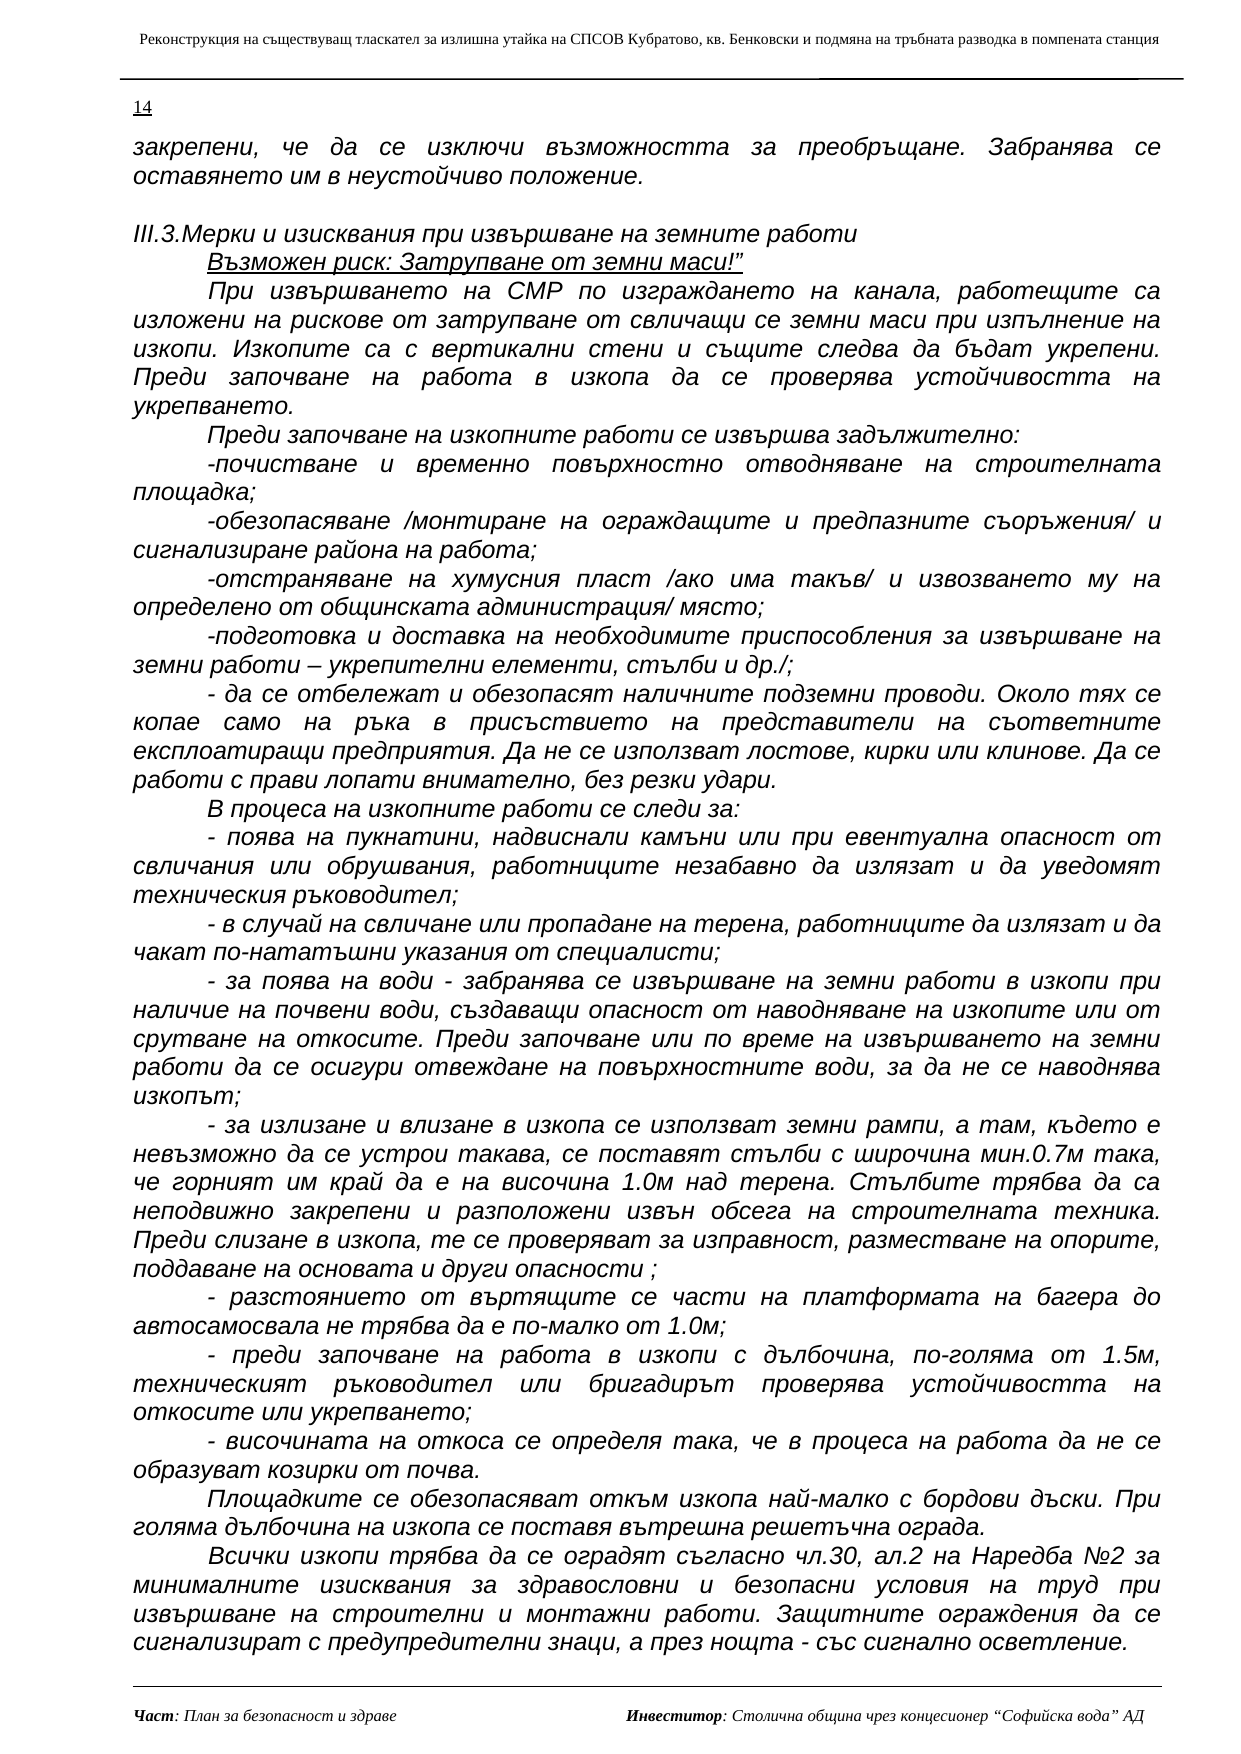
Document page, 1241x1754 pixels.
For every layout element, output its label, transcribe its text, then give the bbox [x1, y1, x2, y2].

text Площадките се обезопасяват откъм изкопа най-малко с бордови дъски. При голяма дълбочина на изкопа се поставя вътрешна решетъчна ограда. [133, 1484, 1162, 1541]
text -почистване и временно повърхностно отводняване на строителната площадка; [133, 449, 1162, 506]
text -подготовка и доставка на необходимите приспособления за извършване на земни работи – укрепителни елементи, стълби и др./; [133, 621, 1162, 679]
text -отстраняване на хумусния пласт /ако има такъв/ и извозването му на определено от общинската администрация/ място; [133, 564, 1162, 621]
text При извършването на СМР по изграждането на канала, работещите са изложени на рискове от затрупване от свличащи се земни маси при изпълнение на изкопи. Изкопите са с вертикални стени и същите следва да бъдат укрепени. Преди започване на работа в изкопа да се проверява устойчивостта на укрепването. [133, 276, 1162, 420]
text ІІІ.3.Мерки и изисквания при извършване на земните работи [133, 219, 1162, 247]
text Всички изкопи трябва да се оградят съгласно чл.30, ал.2 на Наредба №2 за минималните изисквания за здравословни и безопасни условия на труд при извършване на строителни и монтажни работи. Защитните ограждения да се сигнализират с предупредителни знаци, а през нощта - със сигнално осветление. [133, 1541, 1162, 1656]
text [133, 132, 1162, 190]
text -обезопасяване /монтиране на ограждащите и предпазните съоръжения/ и сигнализиране района на работа; [133, 506, 1162, 564]
text - височината на откоса се определя така, че в процеса на работа да не се образуват козирки от почва. [133, 1426, 1162, 1484]
text - в случай на свличане или пропадане на терена, работниците да излязат и да чакат по-нататъшни указания от специалисти; [133, 909, 1162, 966]
text - поява на пукнатини, надвиснали камъни или при евентуална опасност от свличания или обрушвания, работниците незабавно да излязат и да уведомят техническия ръководител; [133, 822, 1162, 909]
text - разстоянието от въртящите се части на платформата на багера до автосамосвала не трябва да е по-малко от 1.0м; [133, 1282, 1162, 1340]
text - за излизане и влизане в изкопа се използват земни рампи, а там, където е невъзможно да се устрои такава, се поставят стълби с широчина мин.0.7м така, че горният им край да е на височина 1.0м над терена. Стълбите трябва да са неподвижно закрепени и разположени извън обсега на строителната техника. Преди слизане в изкопа, те се проверяват за изправност, разместване на опорите, поддаване на основата и други опасности ; [133, 1110, 1162, 1282]
text - за поява на води - забранява се извършване на земни работи в изкопи при наличие на почвени води, създаващи опасност от наводняване на изкопите или от срутване на откосите. Преди започване или по време на извършването на земни работи да се осигури отвеждане на повърхностните води, за да не се наводнява изкопът; [133, 966, 1162, 1110]
text - да се отбележат и обезопасят наличните подземни проводи. Около тях се копае само на ръка в присъствието на представители на съответните експлоатиращи предприятия. Да не се използват лостове, кирки или клинове. Да се работи с прави лопати внимателно, без резки удари. [133, 679, 1162, 794]
text - преди започване на работа в изкопи с дълбочина, по-голяма от 1.5м, техническият ръководител или бригадирът проверява устойчивостта на откосите или укрепването; [133, 1340, 1162, 1426]
text В процеса на изкопните работи се следи за: [133, 794, 1162, 822]
text Възможен риск: Затрупване от земни маси!” [133, 247, 1162, 276]
text Преди започване на изкопните работи се извършва задължително: [133, 420, 1162, 449]
